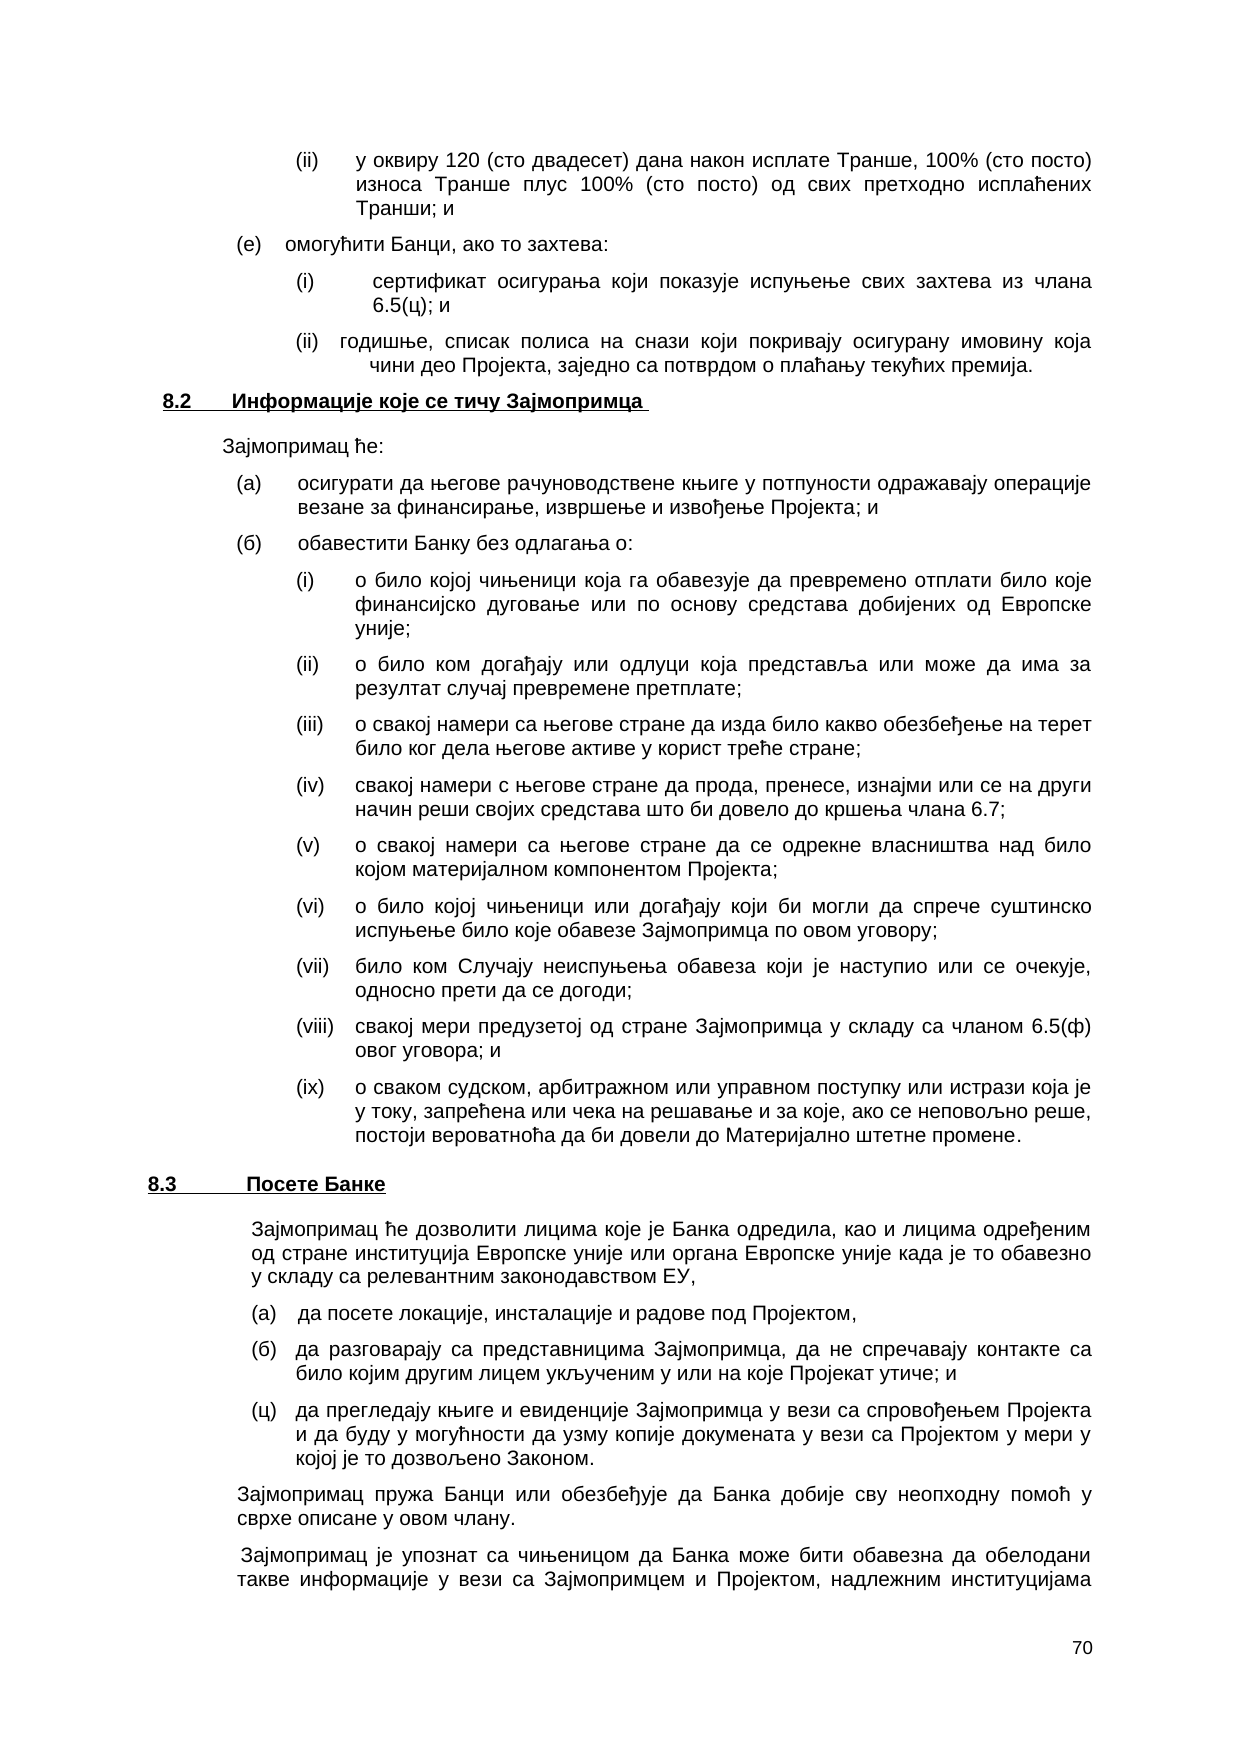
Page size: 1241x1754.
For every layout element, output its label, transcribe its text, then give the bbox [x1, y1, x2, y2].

list свакој мери предузетој од стране Зајмопримца у складу са чланом 6.5(ф) овог уговора; и [296, 1014, 1093, 1062]
list о било ком догађају или одлуци која представља или може да има за резултат случај превремене претплате; [296, 652, 1093, 700]
text (б) обавестити Банку без одлагања о: [236, 531, 1093, 555]
text (i) сертификат осигурања који показује испуњење свих захтева из члана 6.5(ц); и [296, 268, 1093, 316]
list о било којој чињеници или догађају који би могли да спрече суштинско испуњење било које обавезе Зајмопримца по овом уговору; [296, 893, 1093, 941]
text Зајмопримац пружа Банци или обезбеђује да Банка добије сву неопходну помоћ у сврхе описане у овом члану. [237, 1482, 1093, 1530]
text (а) осигурати да његове рачуноводствене књиге у потпуности одражавају операције везане за финансирање, извршење и извођење Пројекта; и [236, 471, 1093, 518]
text (б) да разговарају са представницима Зајмопримца, да не спречавају контакте са било којим другим лицем укљученим у или на које Пројекат утиче; и [251, 1337, 1093, 1385]
text Зајмопримац ће дозволити лицима које је Банка одредила, као и лицима одређеним од стране институција Европске уније или органа Европске уније када је то обавезно у складу са релевантним законодавством ЕУ, [251, 1216, 1093, 1288]
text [222, 1542, 1093, 1590]
subtitle 8.3 Посете Банке [148, 1172, 1093, 1196]
text (а) да посете локације, инсталације и радове под Пројектом, [236, 1301, 1093, 1325]
list о свакој намери са његове стране да изда било какво обезбеђење на терет било ког дела његове активе у корист треће стране; [296, 712, 1093, 760]
list у оквиру 120 (сто двадесет) дана након исплате Транше, 100% (сто посто) износа Транше плус 100% (сто посто) од свих претходно исплаћених Транши; и [295, 148, 1093, 219]
text Зајмопримац ће: [222, 434, 1093, 458]
list о сваком судском, арбитражном или управном поступку или истрази која је у току, запрећена или чека на решавање и за које, ако се неповољно реше, постоји вероватноћа да би довели до Материјално штетне промене. [296, 1075, 1093, 1147]
text (ii) годишње, списак полиса на снази који покривају осигурану имовину која чини део Пројекта, заједно са потврдом о плаћању текућих премија. [295, 329, 1093, 377]
list свакој намери с његове стране да прода, пренесе, изнајми или се на други начин реши својих средстава што би довело до кршења члана 6.7; [296, 773, 1093, 821]
list о било којој чињеници која га обавезује да превремено отплати било које финансијско дуговање или по основу средстава добијених од Европске уније; [296, 567, 1093, 639]
list било ком Случају неиспуњења обавеза који је наступио или се очекује, односно прети да се догоди; [296, 954, 1093, 1002]
text (е) омогућити Банци, ако то захтева: [236, 232, 1093, 256]
text (ц) да прегледају књиге и евиденције Зајмопримца у вези са спровођењем Пројекта и да буду у могућности да узму копије докумената у вези са Пројектом у мери у којој је то дозвољено Законом. [251, 1398, 1093, 1469]
subtitle 8.2 Информације које се тичу Зајмопримца [162, 389, 1093, 413]
list о свакој намери са његове стране да се одрекне власништва над било којом материјалном компонентом Пројекта; [296, 833, 1093, 881]
